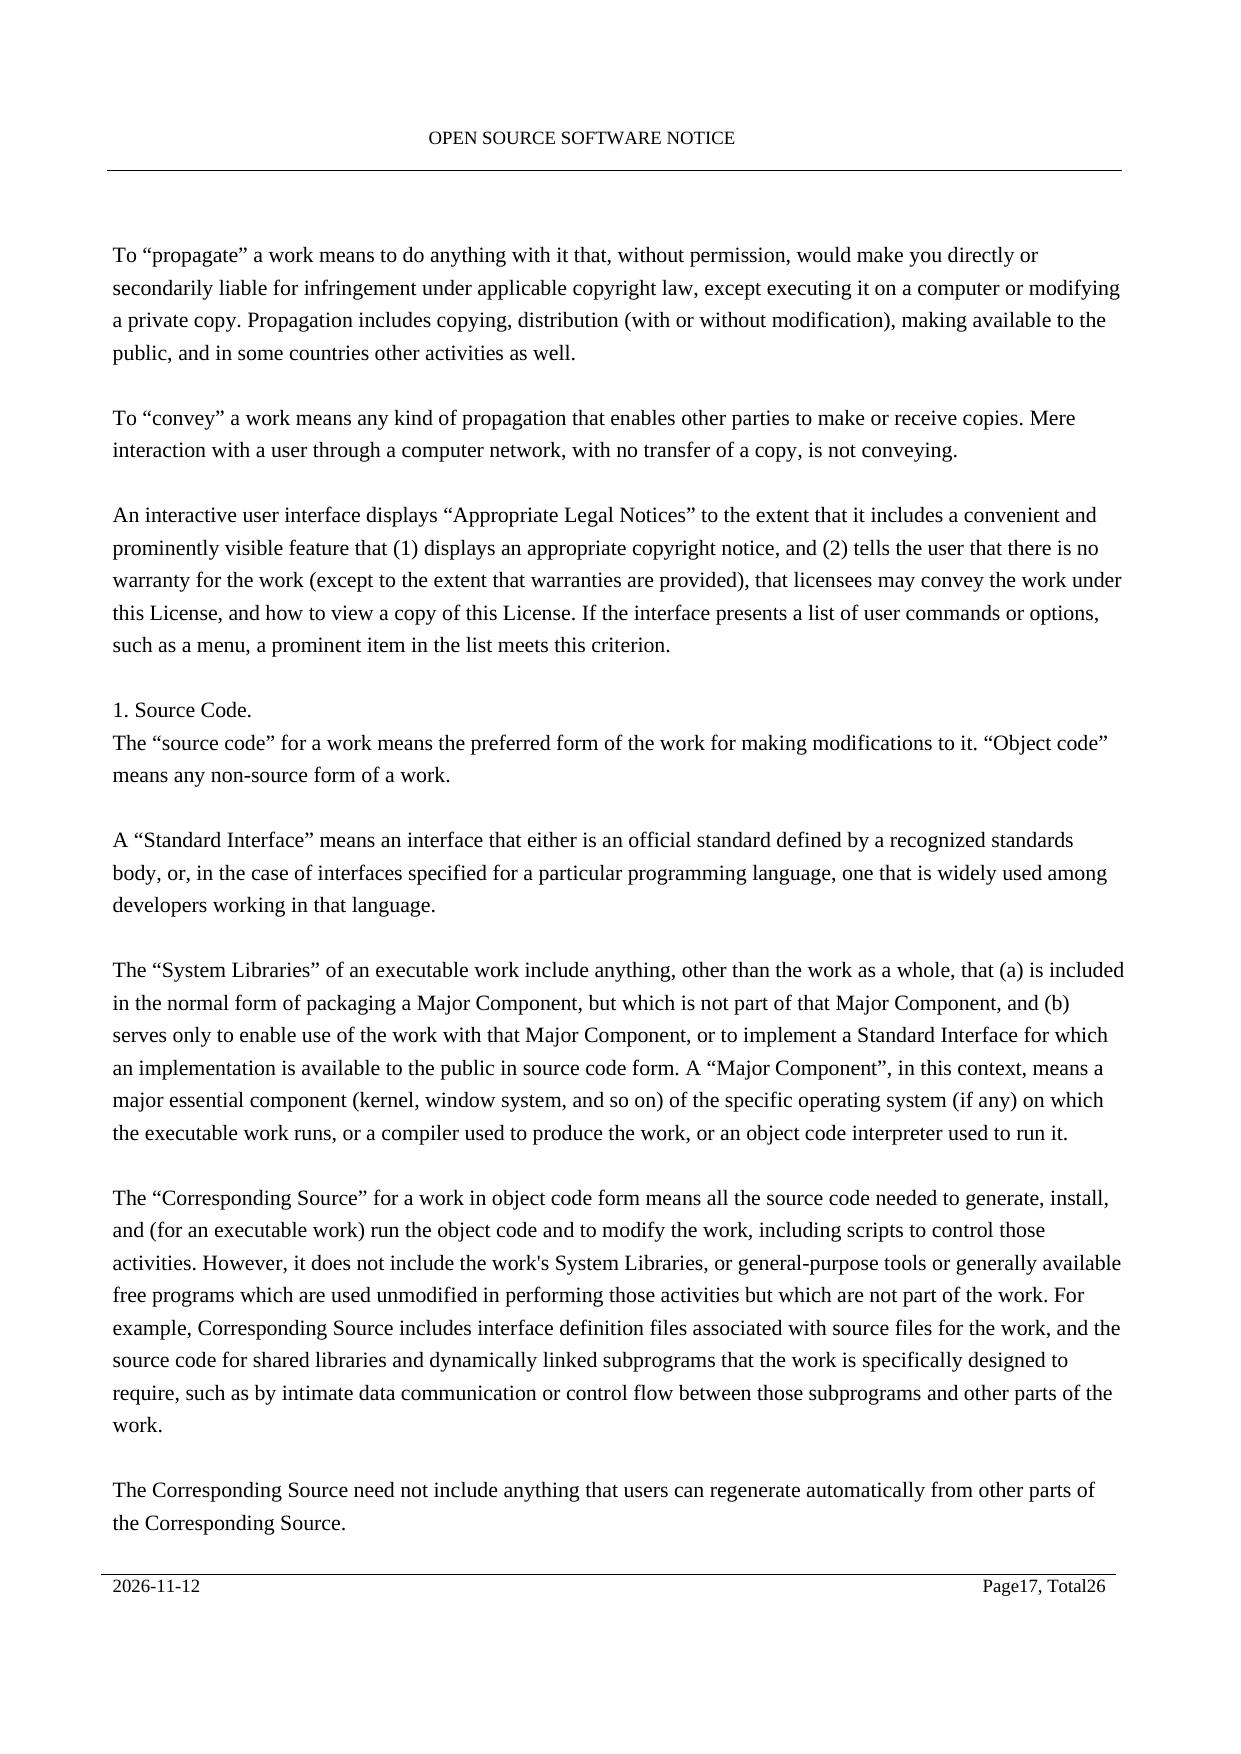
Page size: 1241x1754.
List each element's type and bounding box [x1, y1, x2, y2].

text [112, 206, 1128, 1539]
